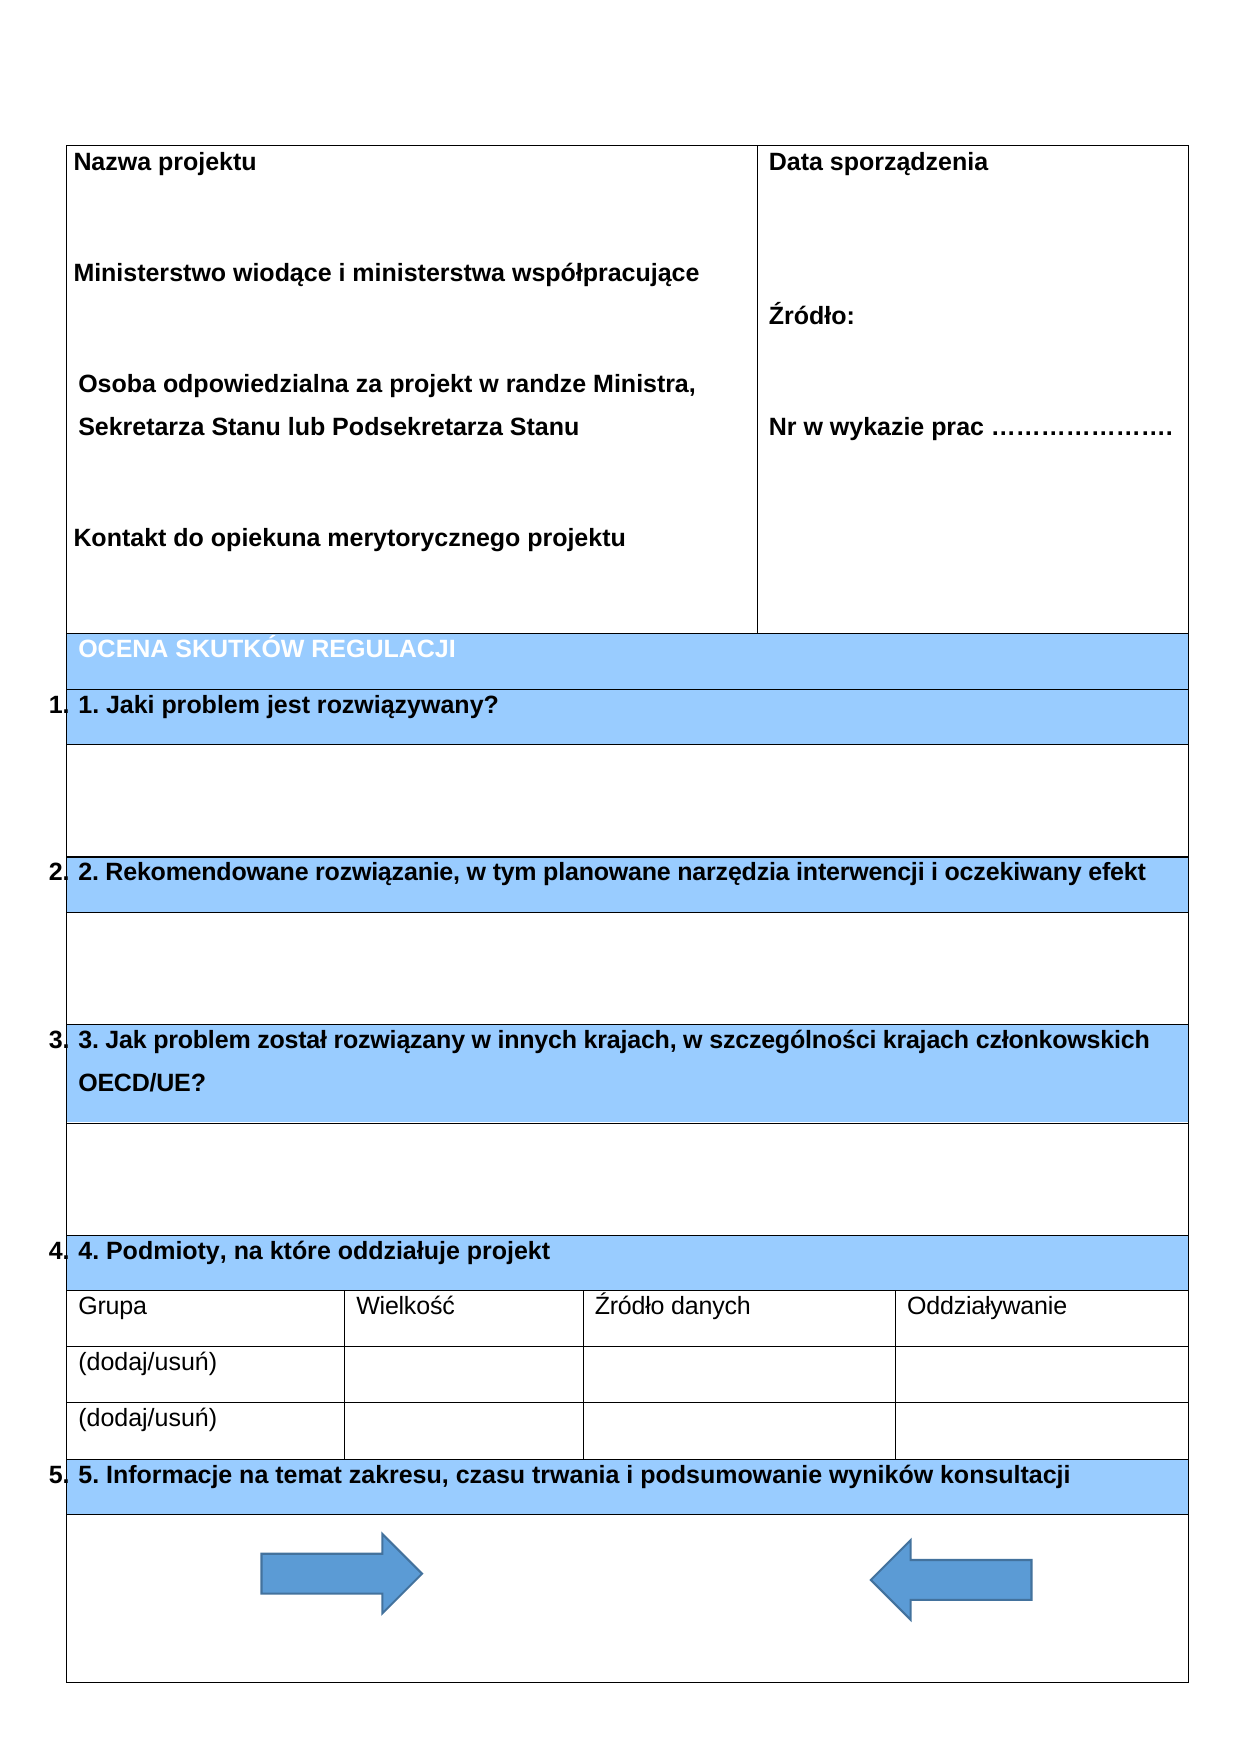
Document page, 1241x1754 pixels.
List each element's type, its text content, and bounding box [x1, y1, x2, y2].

table_cell Źródło danych [584, 1291, 895, 1346]
table_cell [896, 1347, 1188, 1402]
table_cell 3. Jak problem został rozwiązany w innych krajach, w szczególności krajach członkowskich OECD/UE? [67, 1025, 1188, 1122]
table_cell [67, 1124, 1188, 1235]
table_cell [584, 1403, 895, 1459]
table_cell [896, 1403, 1188, 1459]
table_cell 5. Informacje na temat zakresu, czasu trwania i podsumowanie wyników konsultacji [67, 1460, 1188, 1514]
table_cell Grupa [67, 1291, 344, 1346]
table_cell 2. Rekomendowane rozwiązanie, w tym planowane narzędzia interwencji i oczekiwany efekt [67, 858, 1188, 912]
table_cell [584, 1347, 895, 1402]
table_cell [345, 1347, 583, 1402]
table_cell [67, 745, 1188, 856]
table_cell Wielkość [345, 1291, 583, 1346]
table_cell (dodaj/usuń) [67, 1403, 344, 1459]
table_cell OCENA SKUTKÓW REGULACJI [67, 634, 1188, 689]
table_cell [345, 1403, 583, 1459]
table_cell Oddziaływanie [896, 1291, 1188, 1346]
table_cell 1. Jaki problem jest rozwiązywany? [67, 690, 1188, 744]
table_cell (dodaj/usuń) [67, 1347, 344, 1402]
table_cell 4. Podmioty, na które oddziałuje projekt [67, 1236, 1188, 1290]
table_header Nazwa projektu Ministerstwo wiodące i ministerstwa współpracujące Osoba odpowiedzialna za projekt w randze Ministra, Sekretarza Stanu lub Podsekretarza Stanu Kontakt do opiekuna merytorycznego projektu [67, 146, 757, 633]
table_cell [67, 913, 1188, 1024]
table_header Data sporządzenia Źródło: Nr w wykazie prac …………………. [758, 146, 1188, 633]
table_cell [67, 1515, 1188, 1682]
